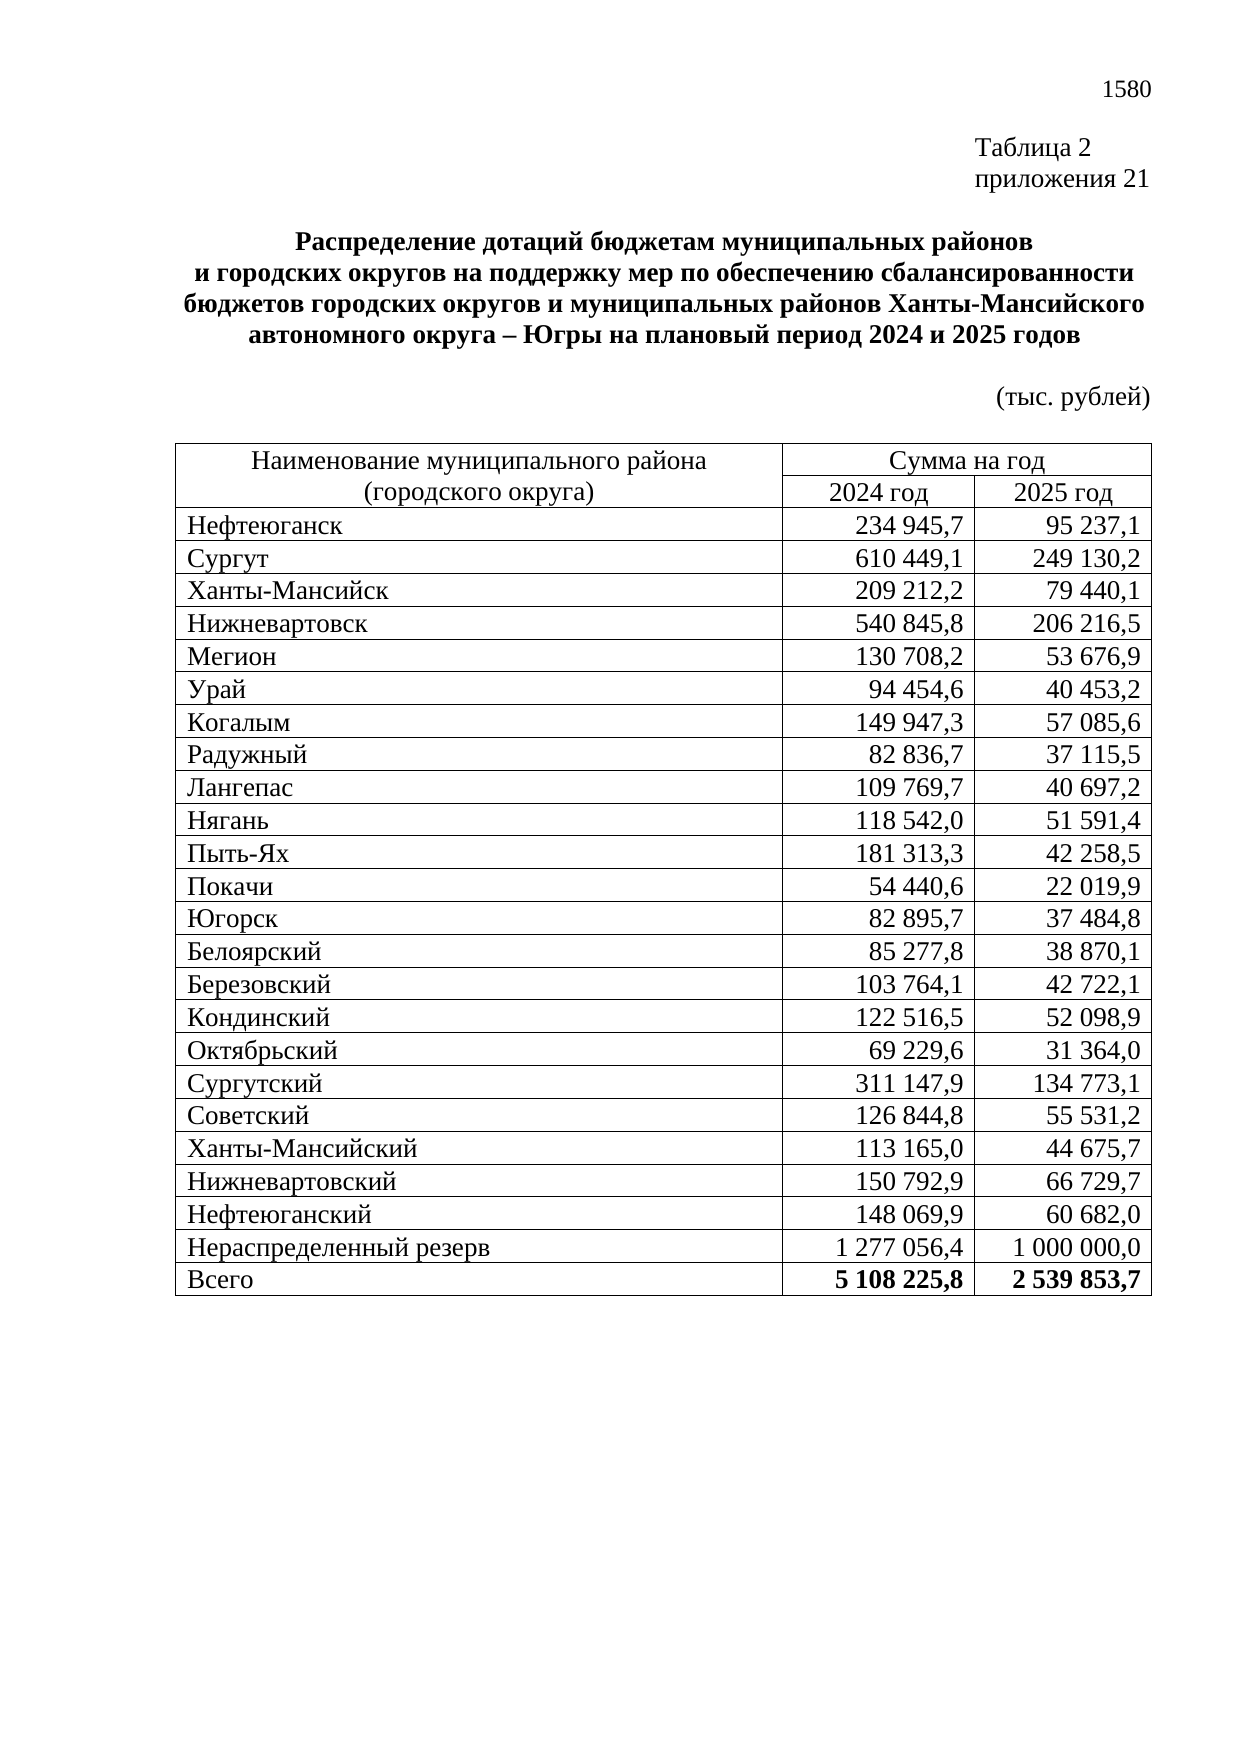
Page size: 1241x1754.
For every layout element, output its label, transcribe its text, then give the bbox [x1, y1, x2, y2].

table_cell Советский [176, 1099, 782, 1131]
table_cell Октябрьский [176, 1033, 782, 1065]
table_cell Березовский [176, 968, 782, 999]
table_cell 149 947,3 [783, 705, 974, 737]
text (тыс. рублей) [988, 381, 1152, 412]
table_cell 113 165,0 [783, 1132, 974, 1163]
table_cell Пыть-Ях [176, 836, 782, 868]
table_cell 85 277,8 [783, 935, 974, 967]
table_cell 1 000 000,0 [975, 1230, 1151, 1262]
table_cell Урай [176, 672, 782, 704]
table_cell 54 440,6 [783, 869, 974, 901]
table_cell 79 440,1 [975, 574, 1151, 606]
table_cell 122 516,5 [783, 1000, 974, 1032]
text и городских округов на поддержку мер по обеспечению сбалансированности бюджетов городских округов и муниципальных районов Ханты-Мансийского автономного округа – Югры на плановый период 2024 и 2025 годов [177, 256, 1152, 349]
table_cell 95 237,1 [975, 508, 1151, 540]
table_cell 22 019,9 [975, 869, 1151, 901]
table_cell 148 069,9 [783, 1197, 974, 1229]
table_cell 53 676,9 [975, 640, 1151, 671]
table_header Наименование муниципального района (городского округа) [176, 444, 782, 507]
table_cell 130 708,2 [783, 640, 974, 671]
table_header Сумма на год [783, 444, 1151, 475]
table_cell 42 258,5 [975, 836, 1151, 868]
table_cell 118 542,0 [783, 804, 974, 835]
table_cell 150 792,9 [783, 1165, 974, 1196]
table_cell 69 229,6 [783, 1033, 974, 1065]
table_cell 311 147,9 [783, 1066, 974, 1098]
table_cell Радужный [176, 738, 782, 770]
table_cell Мегион [176, 640, 782, 671]
table_cell Нижневартовск [176, 607, 782, 638]
table_cell 60 682,0 [975, 1197, 1151, 1229]
table_cell Нераспределенный резерв [176, 1230, 782, 1262]
table_cell Нижневартовский [176, 1165, 782, 1196]
table_cell Всего [176, 1263, 782, 1295]
table_cell 206 216,5 [975, 607, 1151, 638]
table_cell Югорск [176, 902, 782, 934]
table_cell 55 531,2 [975, 1099, 1151, 1131]
table_cell 51 591,4 [975, 804, 1151, 835]
table_cell 1 277 056,4 [783, 1230, 974, 1262]
text Распределение дотаций бюджетам муниципальных районов [177, 225, 1152, 256]
table_cell 109 769,7 [783, 771, 974, 802]
table_cell Нефтеюганск [176, 508, 782, 540]
table_cell 2 539 853,7 [975, 1263, 1151, 1295]
table_cell 94 454,6 [783, 672, 974, 704]
table_cell 209 212,2 [783, 574, 974, 606]
table_cell 134 773,1 [975, 1066, 1151, 1098]
table_cell 249 130,2 [975, 541, 1151, 573]
table_cell 52 098,9 [975, 1000, 1151, 1032]
table_cell 5 108 225,8 [783, 1263, 974, 1295]
table_cell 82 836,7 [783, 738, 974, 770]
table_cell Кондинский [176, 1000, 782, 1032]
table_cell 2025 год [975, 476, 1151, 507]
table_cell 42 722,1 [975, 968, 1151, 999]
table_cell 610 449,1 [783, 541, 974, 573]
table_cell 181 313,3 [783, 836, 974, 868]
text Таблица 2 [974, 131, 1152, 162]
table_cell Ханты-Мансийск [176, 574, 782, 606]
table_cell 40 453,2 [975, 672, 1151, 704]
table_cell Сургут [176, 541, 782, 573]
table_cell 82 895,7 [783, 902, 974, 934]
table_cell 37 484,8 [975, 902, 1151, 934]
table_cell 44 675,7 [975, 1132, 1151, 1163]
table_cell Ханты-Мансийский [176, 1132, 782, 1163]
text приложения 21 [974, 162, 1152, 194]
table_cell 57 085,6 [975, 705, 1151, 737]
table_cell Покачи [176, 869, 782, 901]
table_cell Сургутский [176, 1066, 782, 1098]
table_cell Когалым [176, 705, 782, 737]
table_cell 31 364,0 [975, 1033, 1151, 1065]
table_cell 38 870,1 [975, 935, 1151, 967]
table_cell 126 844,8 [783, 1099, 974, 1131]
table_cell 2024 год [783, 476, 974, 507]
table_cell 234 945,7 [783, 508, 974, 540]
table_cell 540 845,8 [783, 607, 974, 638]
table_cell Лангепас [176, 771, 782, 802]
table_cell Белоярский [176, 935, 782, 967]
table_cell 66 729,7 [975, 1165, 1151, 1196]
table_cell 37 115,5 [975, 738, 1151, 770]
table_cell Нягань [176, 804, 782, 835]
table_cell 40 697,2 [975, 771, 1151, 802]
table_cell 103 764,1 [783, 968, 974, 999]
table_cell Нефтеюганский [176, 1197, 782, 1229]
